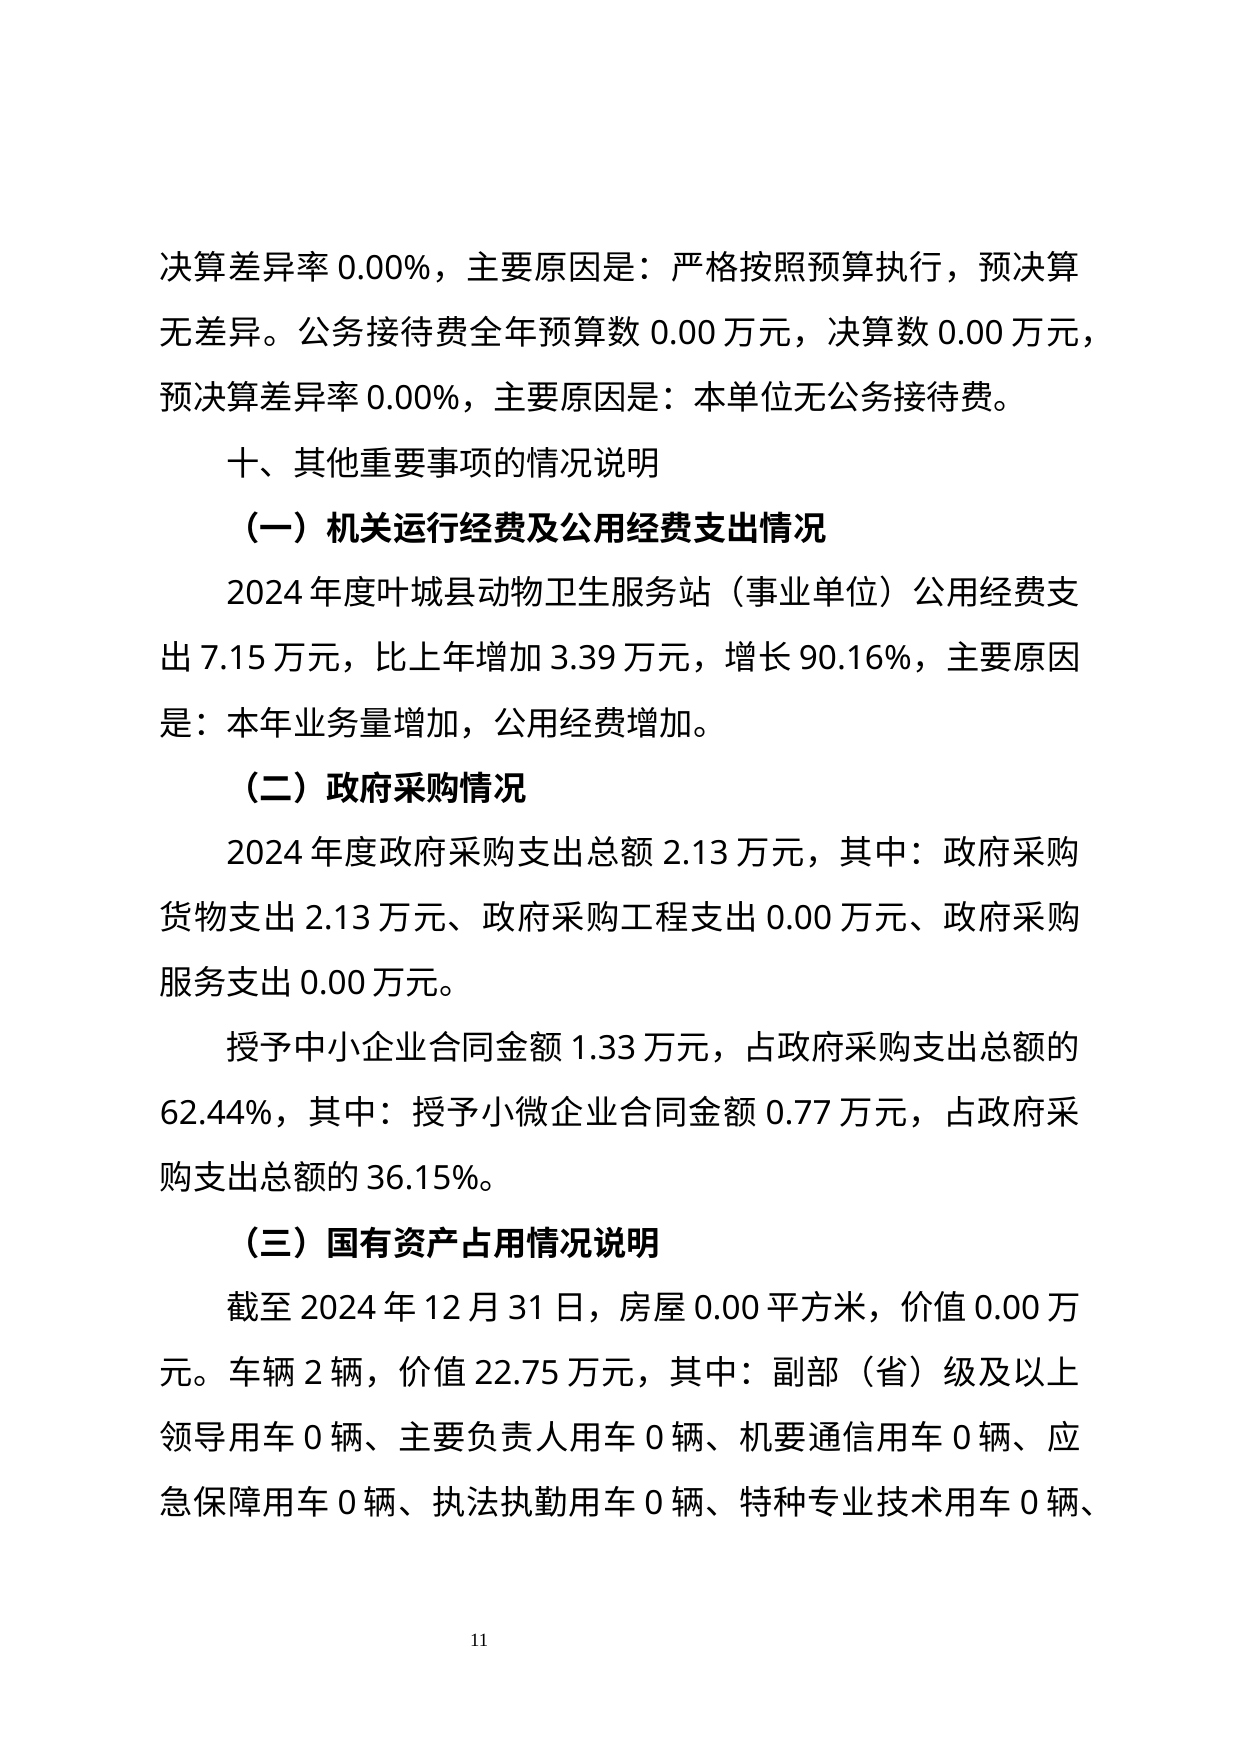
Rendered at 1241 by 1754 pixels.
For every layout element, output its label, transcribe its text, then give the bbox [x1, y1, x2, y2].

text （二）政府采购情况 [159, 753, 1081, 818]
text 授予中小企业合同金额1.33万元，占政府采购支出总额的62.44%，其中：授予小微企业合同金额0.77万元，占政府采购支出总额的36.15%。 [159, 1013, 1081, 1208]
text 2024年度叶城县动物卫生服务站（事业单位）公用经费支出7.15万元，比上年增加3.39万元，增长90.16%，主要原因是：本年业务量增加，公用经费增加。 [159, 558, 1081, 753]
text （一）机关运行经费及公用经费支出情况 [159, 493, 1081, 558]
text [159, 233, 1081, 428]
text （三）国有资产占用情况说明 [159, 1208, 1081, 1273]
text 十、其他重要事项的情况说明 [159, 428, 1081, 493]
text 2024年度政府采购支出总额2.13万元，其中：政府采购货物支出2.13万元、政府采购工程支出0.00万元、政府采购服务支出0.00万元。 [159, 818, 1081, 1013]
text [159, 1273, 1081, 1533]
